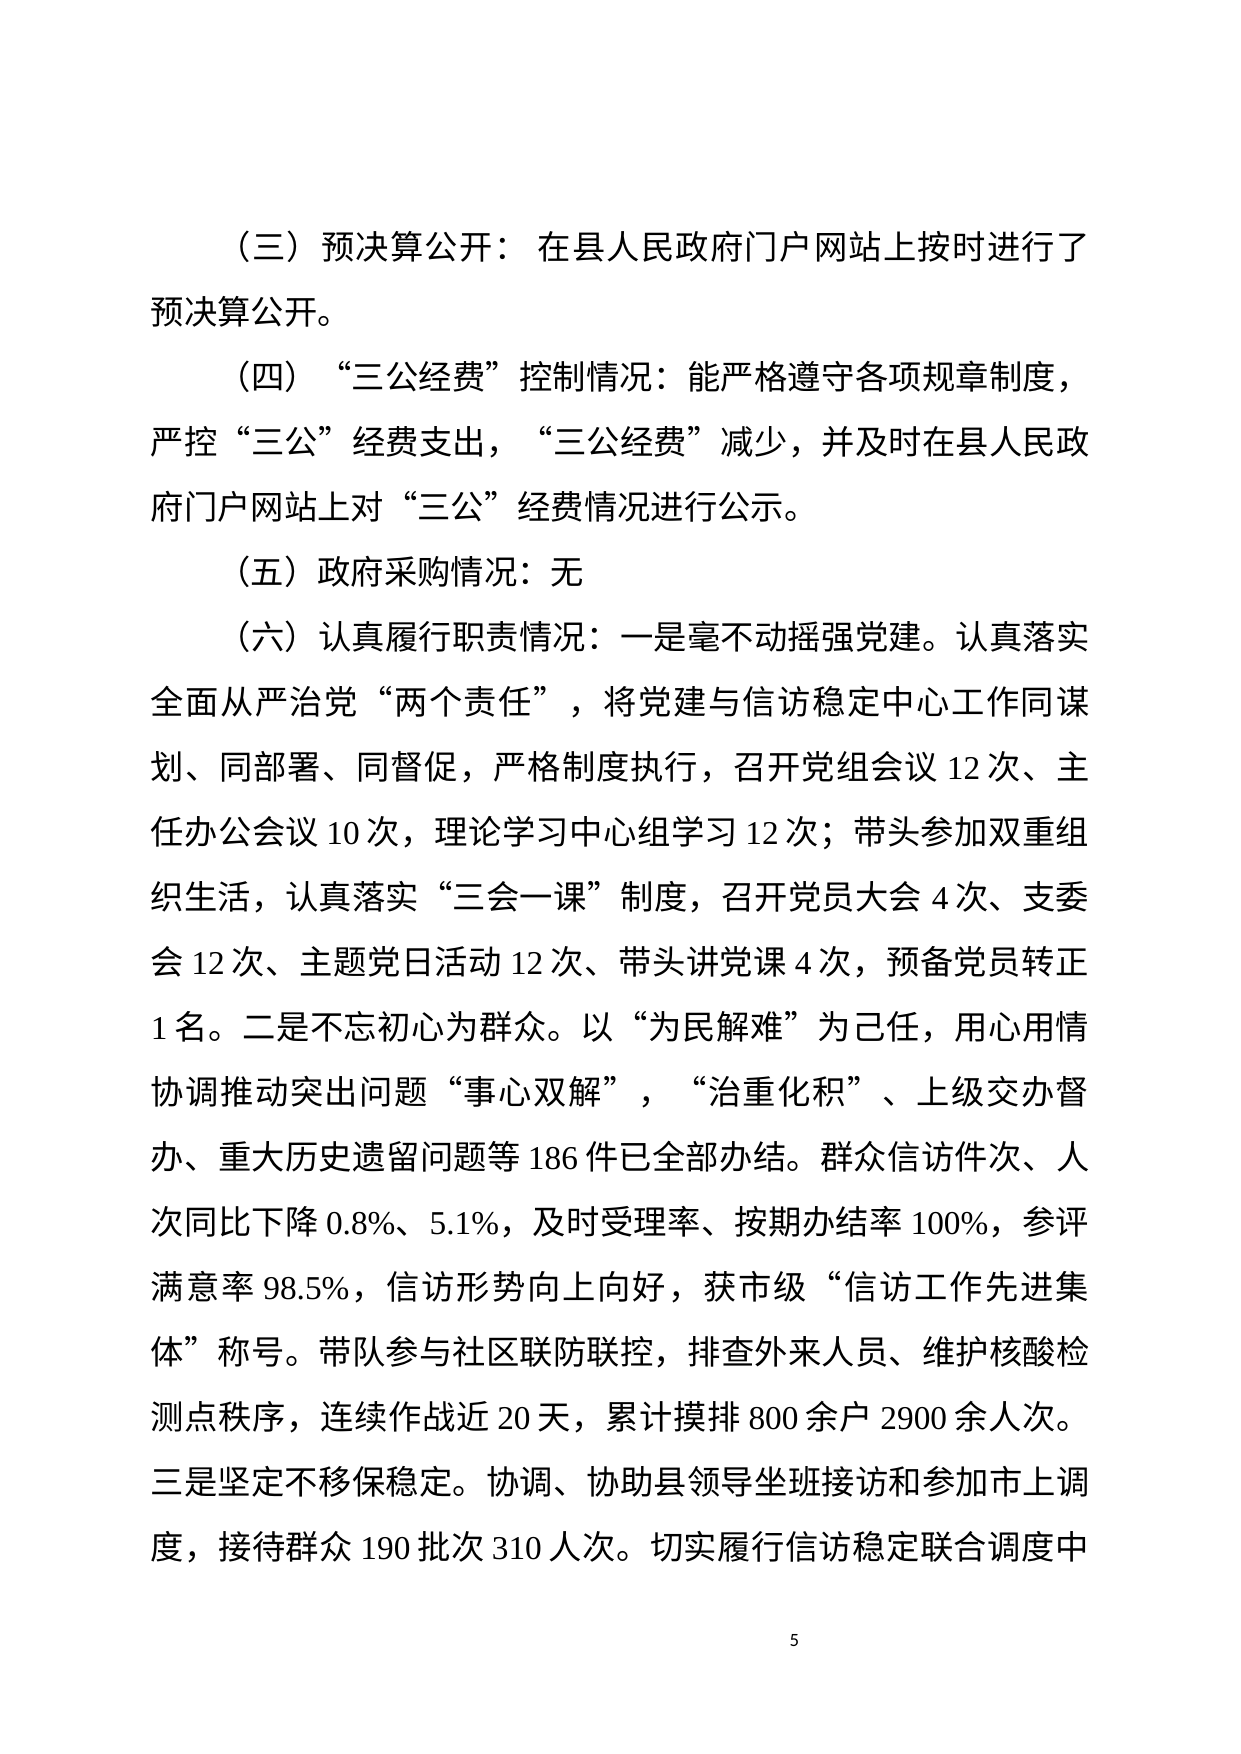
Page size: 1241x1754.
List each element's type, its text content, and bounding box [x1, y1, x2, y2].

text （四）“三公经费”控制情况：能严格遵守各项规章制度，严控“三公”经费支出，“三公经费”减少，并及时在县人民政府门户网站上对“三公”经费情况进行公示。 [151, 342, 1089, 537]
text （三）预决算公开： 在县人民政府门户网站上按时进行了预决算公开。 [151, 212, 1089, 342]
text （五）政府采购情况：无 [151, 537, 1089, 602]
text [151, 602, 1089, 1577]
